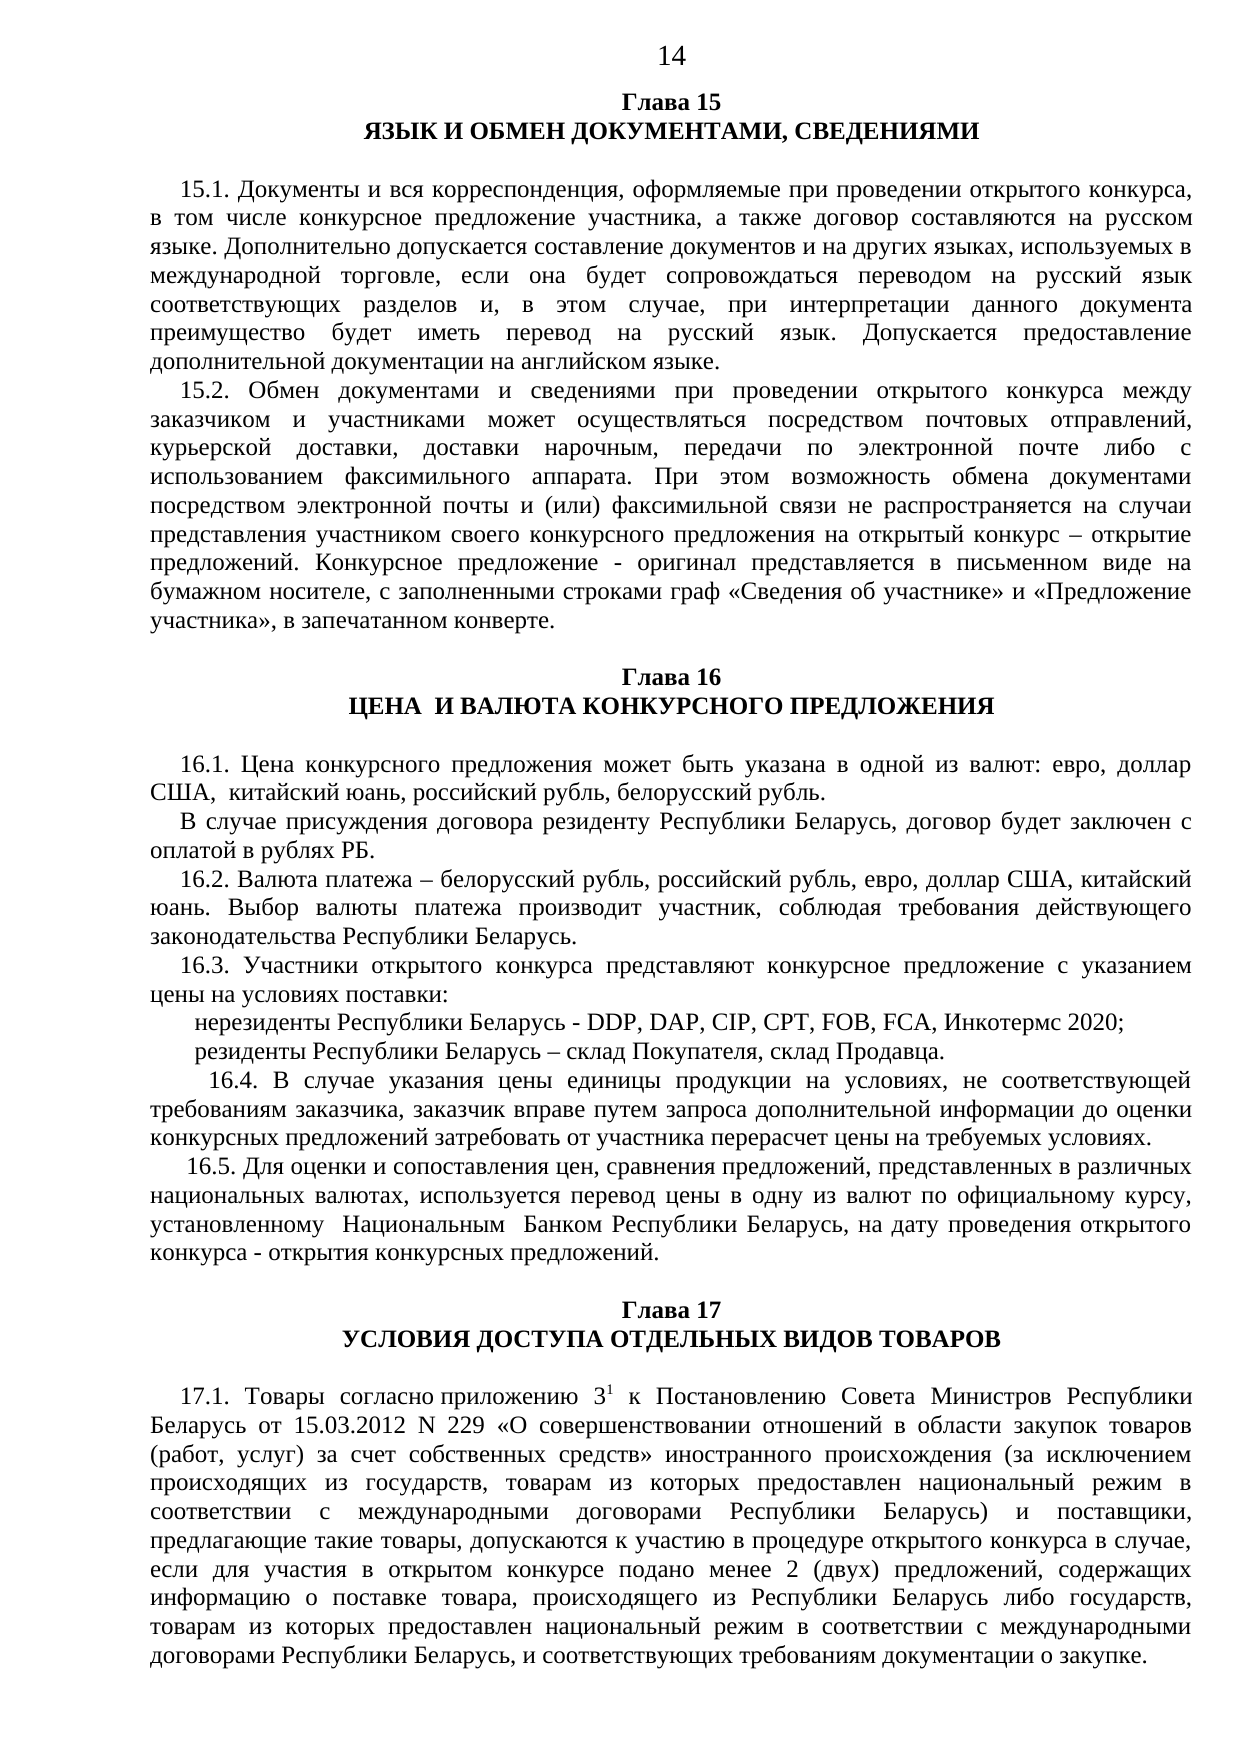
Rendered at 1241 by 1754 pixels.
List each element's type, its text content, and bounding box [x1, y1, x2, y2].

text нерезиденты Республики Беларусь - DDP, DAP, CIP, CPT, FOB, FCA, Инкотермс 2020; [150, 1007, 1193, 1036]
text 17.1. Товары согласно приложению 31 к Постановлению Совета Министров Республики Беларусь от 15.03.2012 N 229 «О совершенствовании отношений в области закупок товаров (работ, услуг) за счет собственных средств» иностранного происхождения (за исключением происходящих из государств, товарам из которых предоставлен национальный режим в соответствии с международными договорами Республики Беларусь) и поставщики, предлагающие такие товары, допускаются к участию в процедуре открытого конкурса в случае, если для участия в открытом конкурсе подано менее 2 (двух) предложений, содержащих информацию о поставке товара, происходящего из Республики Беларусь либо государств, товарам из которых предоставлен национальный режим в соответствии с международными договорами Республики Беларусь, и соответствующих требованиям документации о закупке. [150, 1381, 1193, 1669]
text 15.2. Обмен документами и сведениями при проведении открытого конкурса между заказчиком и участниками может осуществляться посредством почтовых отправлений, курьерской доставки, доставки нарочным, передачи по электронной почте либо с использованием факсимильного аппарата. При этом возможность обмена документами посредством электронной почты и (или) факсимильной связи не распространяется на случаи представления участником своего конкурсного предложения на открытый конкурс – открытие предложений. Конкурсное предложение - оригинал представляется в письменном виде на бумажном носителе, с заполненными строками граф «Сведения об участнике» и «Предложение участника», в запечатанном конверте. [150, 375, 1193, 634]
text 16.2. Валюта платежа – белорусский рубль, российский рубль, евро, доллар США, китайский юань. Выбор валюты платежа производит участник, соблюдая требования действующего законодательства Республики Беларусь. [150, 864, 1193, 950]
text 15.1. Документы и вся корреспонденция, оформляемые при проведении открытого конкурса, в том числе конкурсное предложение участника, а также договор составляются на русском языке. Дополнительно допускается составление документов и на других языках, используемых в международной торговле, если она будет сопровождаться переводом на русский язык соответствующих разделов и, в этом случае, при интерпретации данного документа преимущество будет иметь перевод на русский язык. Допускается предоставление дополнительной документации на английском языке. [150, 174, 1193, 375]
text В случае присуждения договора резиденту Республики Беларусь, договор будет заключен с оплатой в рублях РБ. [150, 806, 1193, 864]
text 16.4. В случае указания цены единицы продукции на условиях, не соответствующей требованиям заказчика, заказчик вправе путем запроса дополнительной информации до оценки конкурсных предложений затребовать от участника перерасчет цены на требуемых условиях. [150, 1065, 1193, 1151]
text 16.3. Участники открытого конкурса представляют конкурсное предложение с указанием цены на условиях поставки: [150, 950, 1193, 1007]
text резиденты Республики Беларусь – склад Покупателя, склад Продавца. [150, 1036, 1193, 1065]
text УСЛОВИЯ ДОСТУПА ОТДЕЛЬНЫХ ВИДОВ ТОВАРОВ [150, 1324, 1193, 1352]
text Глава 17 [150, 1295, 1193, 1324]
text ЯЗЫК И ОБМЕН ДОКУМЕНТАМИ, СВЕДЕНИЯМИ [150, 116, 1193, 145]
text ЦЕНА И ВАЛЮТА КОНКУРСНОГО ПРЕДЛОЖЕНИЯ [150, 691, 1193, 720]
text 16.5. Для оценки и сопоставления цен, сравнения предложений, представленных в различных национальных валютах, используется перевод цены в одну из валют по официальному курсу, установленному Национальным Банком Республики Беларусь, на дату проведения открытого конкурса - открытия конкурсных предложений. [150, 1151, 1193, 1266]
text Глава 15 [150, 87, 1193, 116]
text Глава 16 [150, 662, 1193, 691]
text 16.1. Цена конкурсного предложения может быть указана в одной из валют: евро, доллар США, китайский юань, российский рубль, белорусский рубль. [150, 749, 1193, 806]
